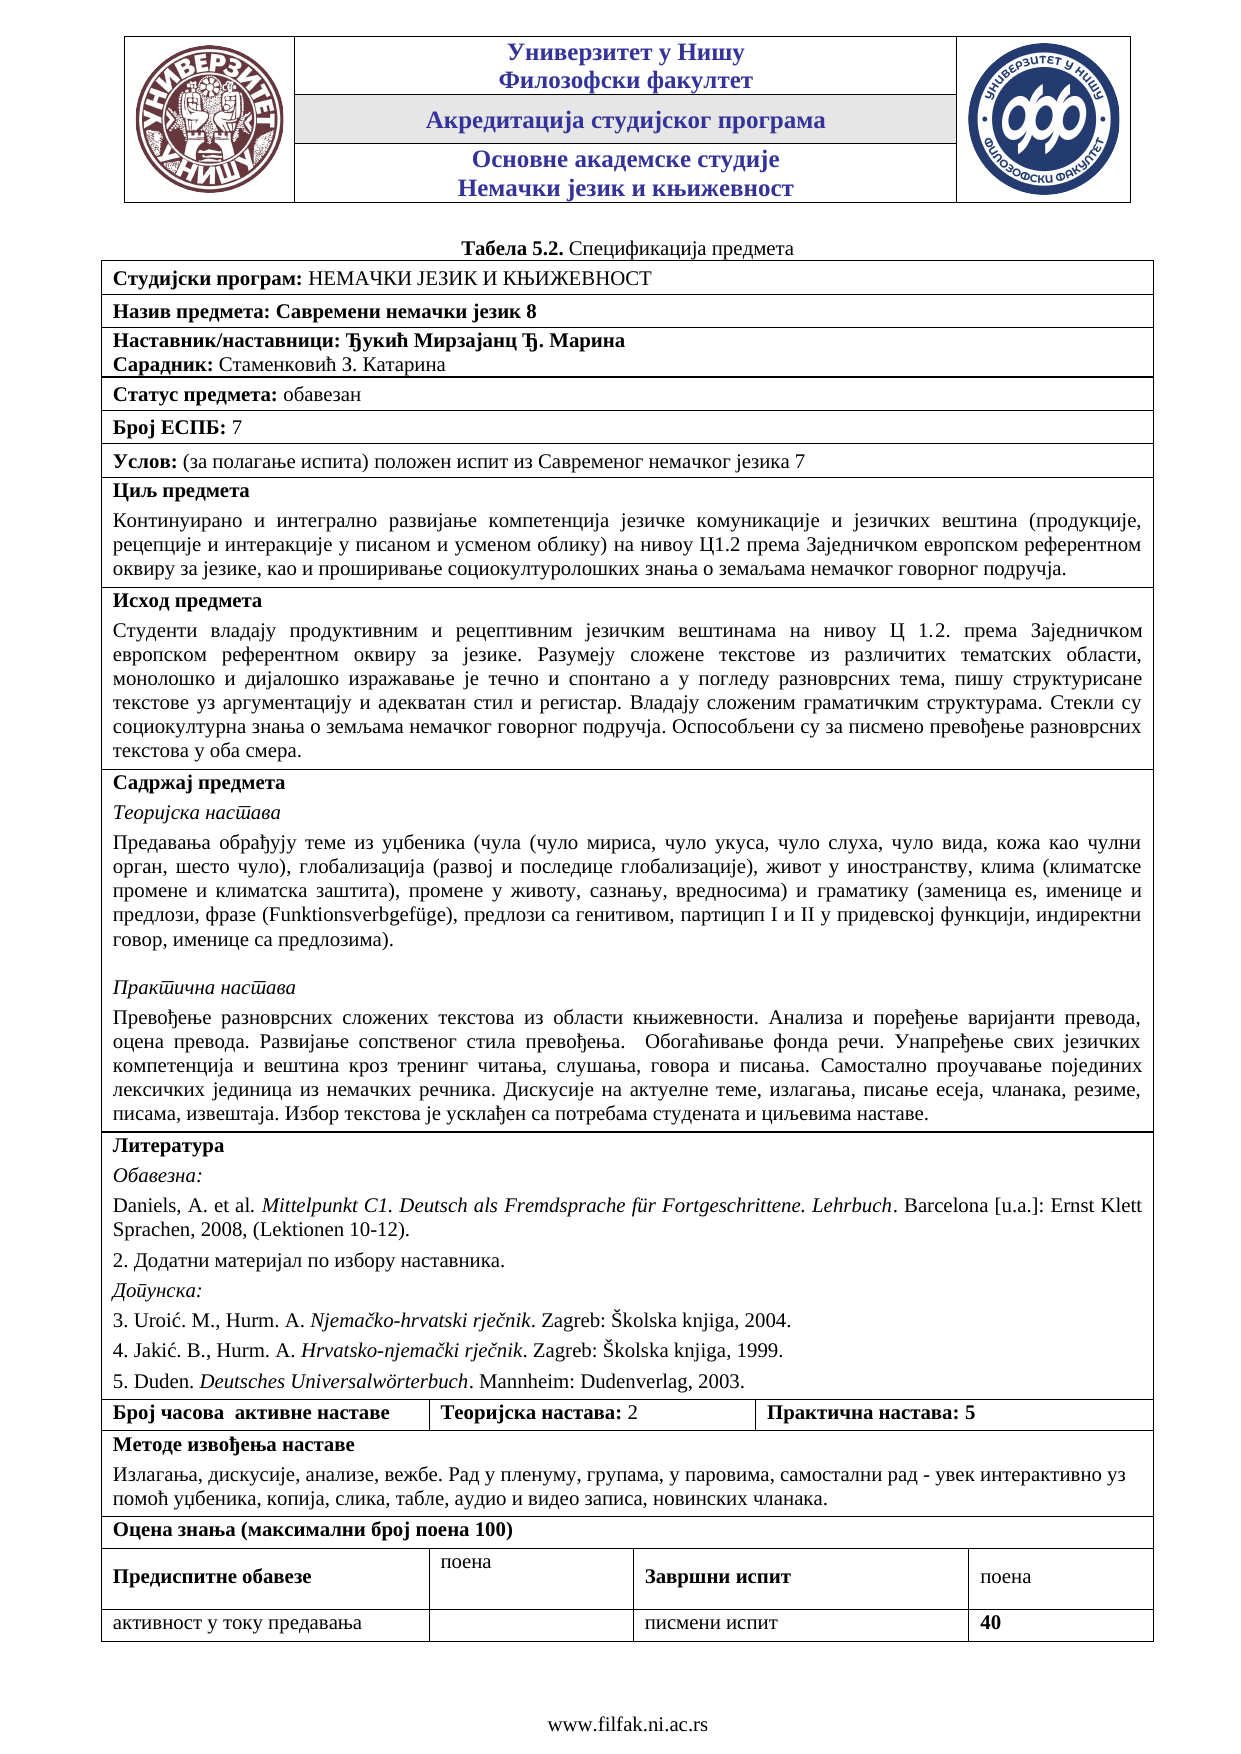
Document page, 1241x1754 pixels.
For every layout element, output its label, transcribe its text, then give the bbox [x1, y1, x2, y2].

picture [135, 45, 284, 193]
table_cell Садржај предмета Теоријска настава Предавања обрађују теме из уџбеника (чула (чуло мириса, чуло укуса, чуло слуха, чуло вида, кожа као чулни орган, шесто чуло), глобализација (развој и последице глобализације), живот у иностранству, клима (климатске промене и климатска заштита), промене у животу, сазнању, вредносима) и граматику (заменица es, именице и предлози, фразе (Funktionsverbgefüge), предлози са генитивом, партицип I и II у придевској функцији, индиректни говор, именице са предлозима). Практична настава Превођење разноврсних сложених текстова из области књижевности. Анализа и поређење варијанти превода, оцена превода. Развијање сопственог стила превођења. Обогаћивање фонда речи. Унапређење свих језичких компетенција и вештина кроз тренинг читања, слушања, говора и писања. Самостално проучавање појединих лексичких јединица из немачких речника. Дискусије на актуелне теме, излагања, писање есеја, чланака, резиме, писама, извештаја. Избор текстова је усклађен са потребама студената и циљевима наставе. [102, 770, 1153, 1131]
table_cell [430, 1610, 633, 1641]
table_cell Завршни испит [634, 1549, 968, 1609]
table_cell Теоријска настава: 2 [430, 1400, 755, 1430]
table_cell Назив предмета: Савремени немачки језик 8 [102, 295, 1153, 327]
table_cell Број часова активне наставе [102, 1400, 429, 1430]
table_cell Исход предмета Студенти владају продуктивним и рецептивним језичким вештинама на нивоу Ц 1.2. према Заједничком европском референтном оквиру за језике. Разумеју сложене текстове из различитих тематских области, монолошко и дијалошко изражавање је течно и спонтано а у погледу разноврсних тема, пишу структурисане текстове уз аргументацију и адекватан стил и регистар. Владају сложеним граматичким структурама. Стекли су социокултурна знања о земљама немачког говорног подручја. Оспособљени су за писмено превођење разноврсних текстова у оба смера. [102, 588, 1153, 768]
table_cell активност у току предавања [102, 1610, 429, 1641]
table_cell Литература Обавезна: Daniels, A. et al. Mittelpunkt C1. Deutsch als Fremdsprache für Fortgeschrittene. Lehrbuch. Barcelona [u.a.]: Ernst Klett Sprachen, 2008, (Lektionen 10-12). 2. Додатни материјал по избору наставника. Допунска: 3. Uroić. M., Hurm. A. Njemačko-hrvatski rječnik. Zagreb: Školska knjiga, 2004. 4. Jakić. B., Hurm. A. Hrvatsko-njemački rječnik. Zagreb: Školska knjiga, 1999. 5. Duden. Deutsches Universalwörterbuch. Mannheim: Dudenverlag, 2003. [102, 1133, 1153, 1399]
table_cell Предиспитне обавезе [102, 1549, 429, 1609]
table_header Студијски програм: НЕМАЧКИ ЈЕЗИК И КЊИЖЕВНОСТ [102, 261, 1153, 294]
text Табела 5.2. Спецификација предмета [44, 236, 1211, 260]
table_cell Број ЕСПБ: 7 [102, 411, 1153, 443]
table_cell Методе извођења наставе Излагања, дискусије, анализе, вежбе. Рад у пленуму, групама, у паровима, самостални рад - увек интерактивно уз помоћ уџбеника, копија, слика, табле, аудио и видео записа, новинских чланака. [102, 1431, 1153, 1516]
table_cell поена [969, 1549, 1153, 1609]
table_cell писмени испит [634, 1610, 968, 1641]
table_cell 40 [969, 1610, 1153, 1641]
picture [968, 43, 1120, 195]
table_cell Наставник/наставници: Ђукић Мирзајанц Ђ. Марина Сарадник: Стаменковић З. Катарина [102, 328, 1153, 376]
table_cell Оцена знања (максимални број поена 100) [102, 1517, 1153, 1547]
table_cell Циљ предмета Континуирано и интегрално развијање компетенција језичке комуникације и језичких вештина (продукције, рецепције и интеракције у писаном и усменом облику) на нивоу Ц1.2 према Заједничком европском референтном оквиру за језике, као и проширивање социокултуролошких знања о земаљама немачког говорног подручја. [102, 478, 1153, 587]
table_cell Услов: (за полагање испита) положен испит из Савременог немачког језика 7 [102, 444, 1153, 477]
table_cell Статус предмета: обавезан [102, 378, 1153, 410]
table_cell поена [430, 1549, 633, 1609]
table_cell Практична настава: 5 [756, 1400, 1153, 1430]
